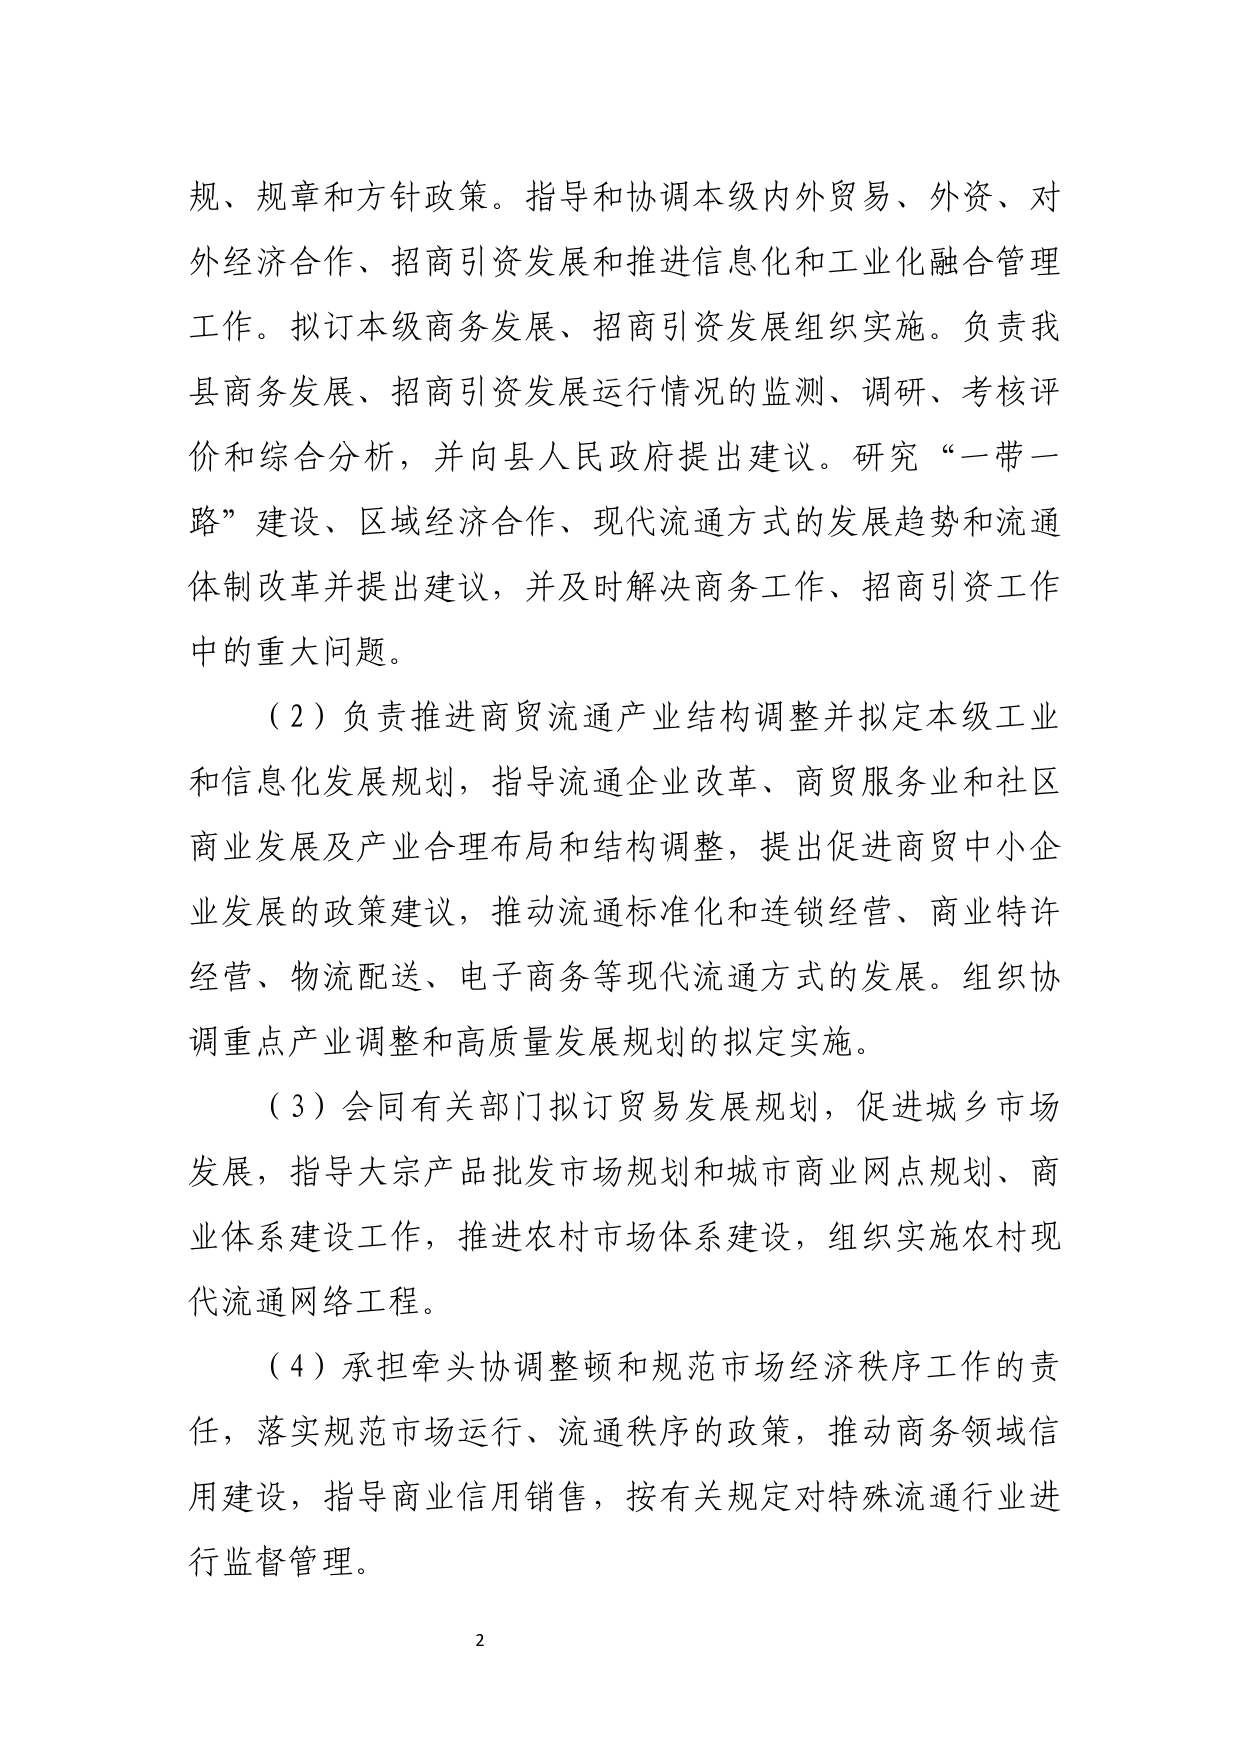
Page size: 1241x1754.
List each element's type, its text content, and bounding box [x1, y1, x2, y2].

text （4）承担牵头协调整顿和规范市场经济秩序工作的责任，落实规范市场运行、流通秩序的政策，推动商务领域信用建设，指导商业信用销售，按有关规定对特殊流通行业进行监督管理。 [187, 1332, 1063, 1592]
text （2）负责推进商贸流通产业结构调整并拟定本级工业和信息化发展规划，指导流通企业改革、商贸服务业和社区商业发展及产业合理布局和结构调整，提出促进商贸中小企业发展的政策建议，推动流通标准化和连锁经营、商业特许经营、物流配送、电子商务等现代流通方式的发展。组织协调重点产业调整和高质量发展规划的拟定实施。 [187, 682, 1063, 1072]
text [187, 162, 1063, 682]
text （3）会同有关部门拟订贸易发展规划，促进城乡市场发展，指导大宗产品批发市场规划和城市商业网点规划、商业体系建设工作，推进农村市场体系建设，组织实施农村现代流通网络工程。 [187, 1072, 1063, 1332]
